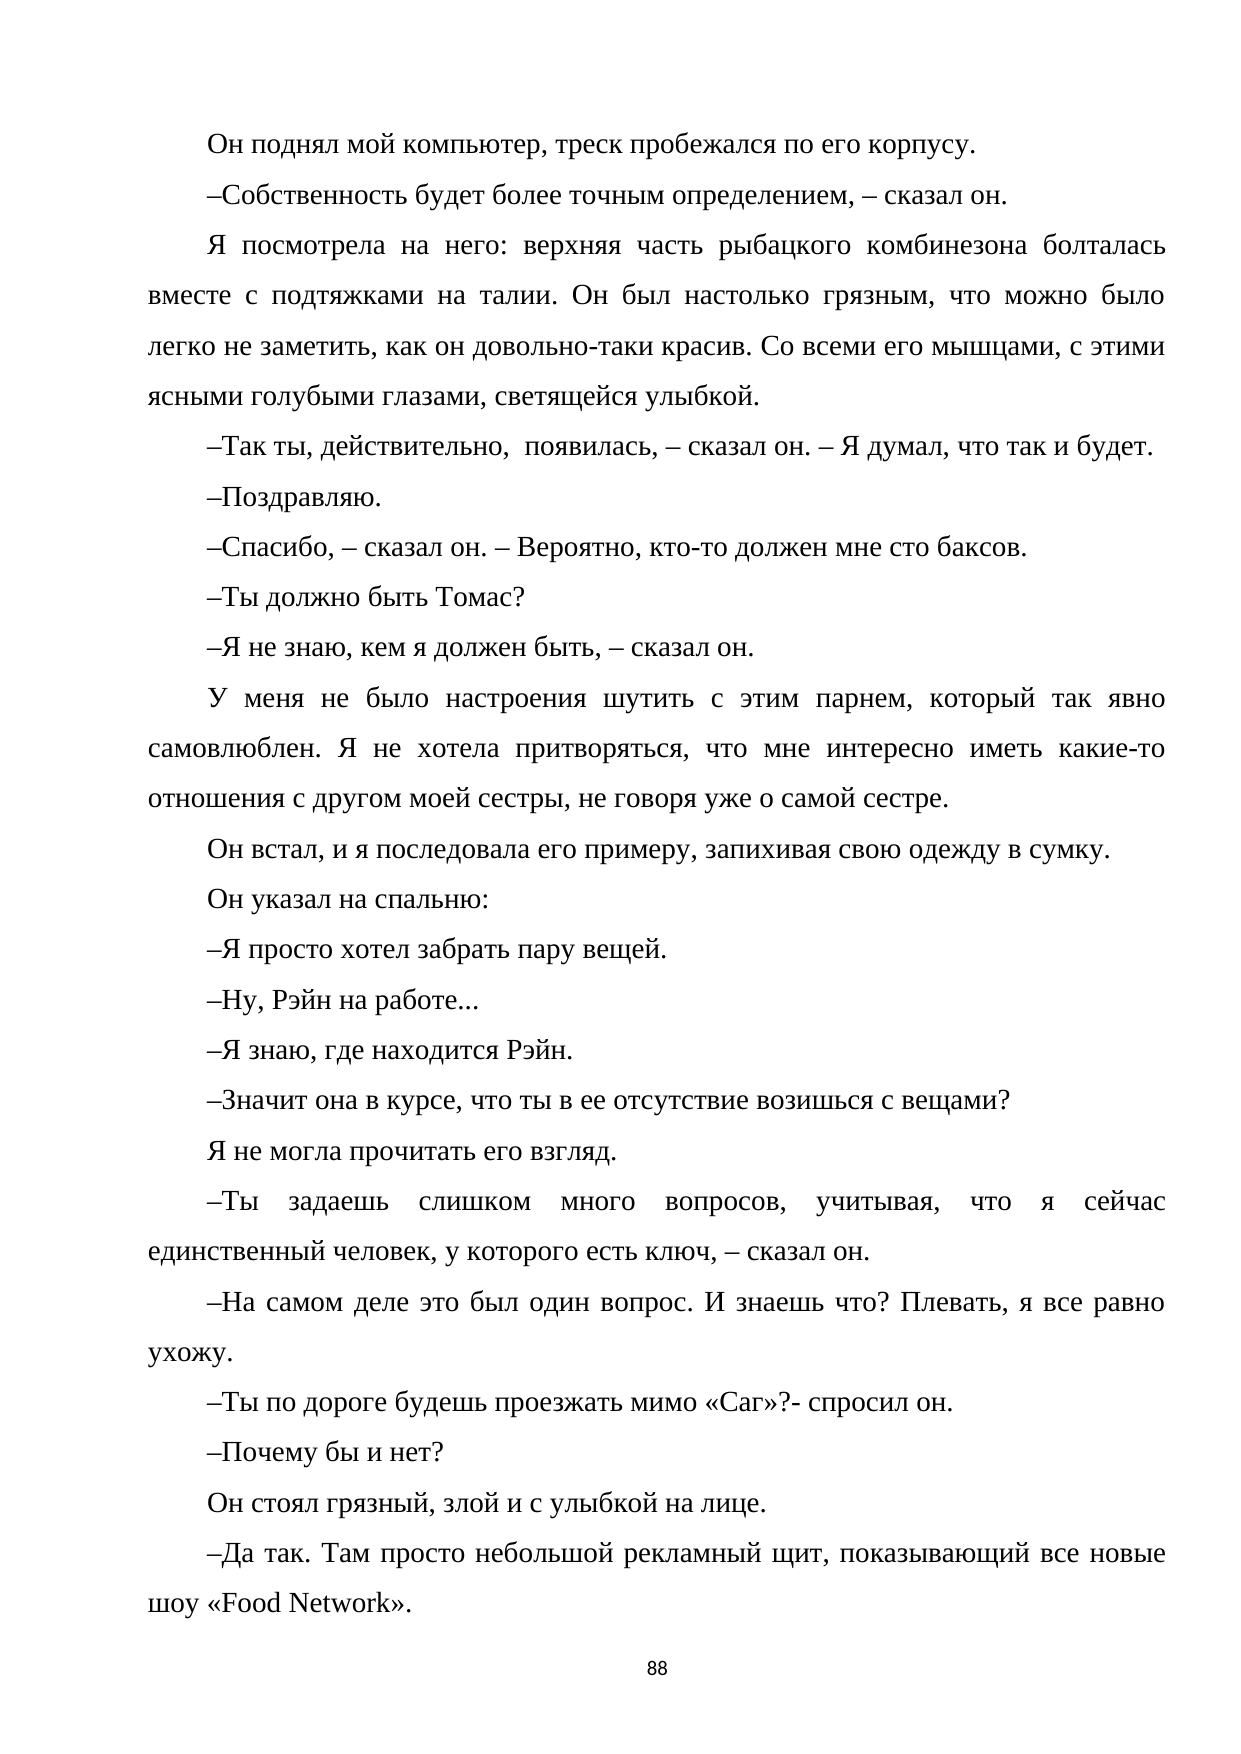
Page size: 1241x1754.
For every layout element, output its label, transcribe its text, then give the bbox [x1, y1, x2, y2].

text –Почему бы и нет? [148, 1434, 1167, 1468]
text –Значит она в курсе, что ты в ее отсутствие возишься с вещами? [148, 1082, 1167, 1116]
text –Спасибо, – сказал он. – Вероятно, кто-то должен мне сто баксов. [148, 529, 1167, 562]
text –На самом деле это был один вопрос. И знаешь что? Плевать, я все равно ухожу. [148, 1284, 1167, 1367]
text –Так ты, действительно, появилась, – сказал он. – Я думал, что так и будет. [148, 428, 1167, 462]
text У меня не было настроения шутить с этим парнем, который так явно самовлюблен. Я не хотела притворяться, что мне интересно иметь какие-то отношения с другом моей сестры, не говоря уже о самой сестре. [148, 680, 1167, 814]
text –Я знаю, где находится Рэйн. [148, 1032, 1167, 1066]
text –Ну, Рэйн на работе... [148, 982, 1167, 1015]
text Он поднял мой компьютер, треск пробежался по его корпусу. [148, 126, 1167, 160]
text –Я не знаю, кем я должен быть, – сказал он. [148, 629, 1167, 663]
text Я посмотрела на него: верхняя часть рыбацкого комбинезона болталась вместе с подтяжками на талии. Он был настолько грязным, что можно было легко не заметить, как он довольно-таки красив. Со всеми его мышцами, с этими ясными голубыми глазами, светящейся улыбкой. [148, 227, 1167, 412]
text –Я просто хотел забрать пару вещей. [148, 931, 1167, 965]
text –Да так. Там просто небольшой рекламный щит, показывающий все новые шоу «Food Network». [148, 1535, 1167, 1619]
text –Ты задаешь слишком много вопросов, учитывая, что я сейчас единственный человек, у которого есть ключ, – сказал он. [148, 1183, 1167, 1267]
text –Ты должно быть Томас? [148, 579, 1167, 613]
text –Поздравляю. [148, 479, 1167, 512]
text –Ты по дороге будешь проезжать мимо «Саг»?- спросил он. [148, 1384, 1167, 1418]
text Он указал на спальню: [148, 881, 1167, 915]
text Он стоял грязный, злой и с улыбкой на лице. [148, 1485, 1167, 1518]
text Я не могла прочитать его взгляд. [148, 1133, 1167, 1166]
text –Собственность будет более точным определением, – сказал он. [148, 177, 1167, 210]
text Он встал, и я последовала его примеру, запихивая свою одежду в сумку. [148, 831, 1167, 864]
